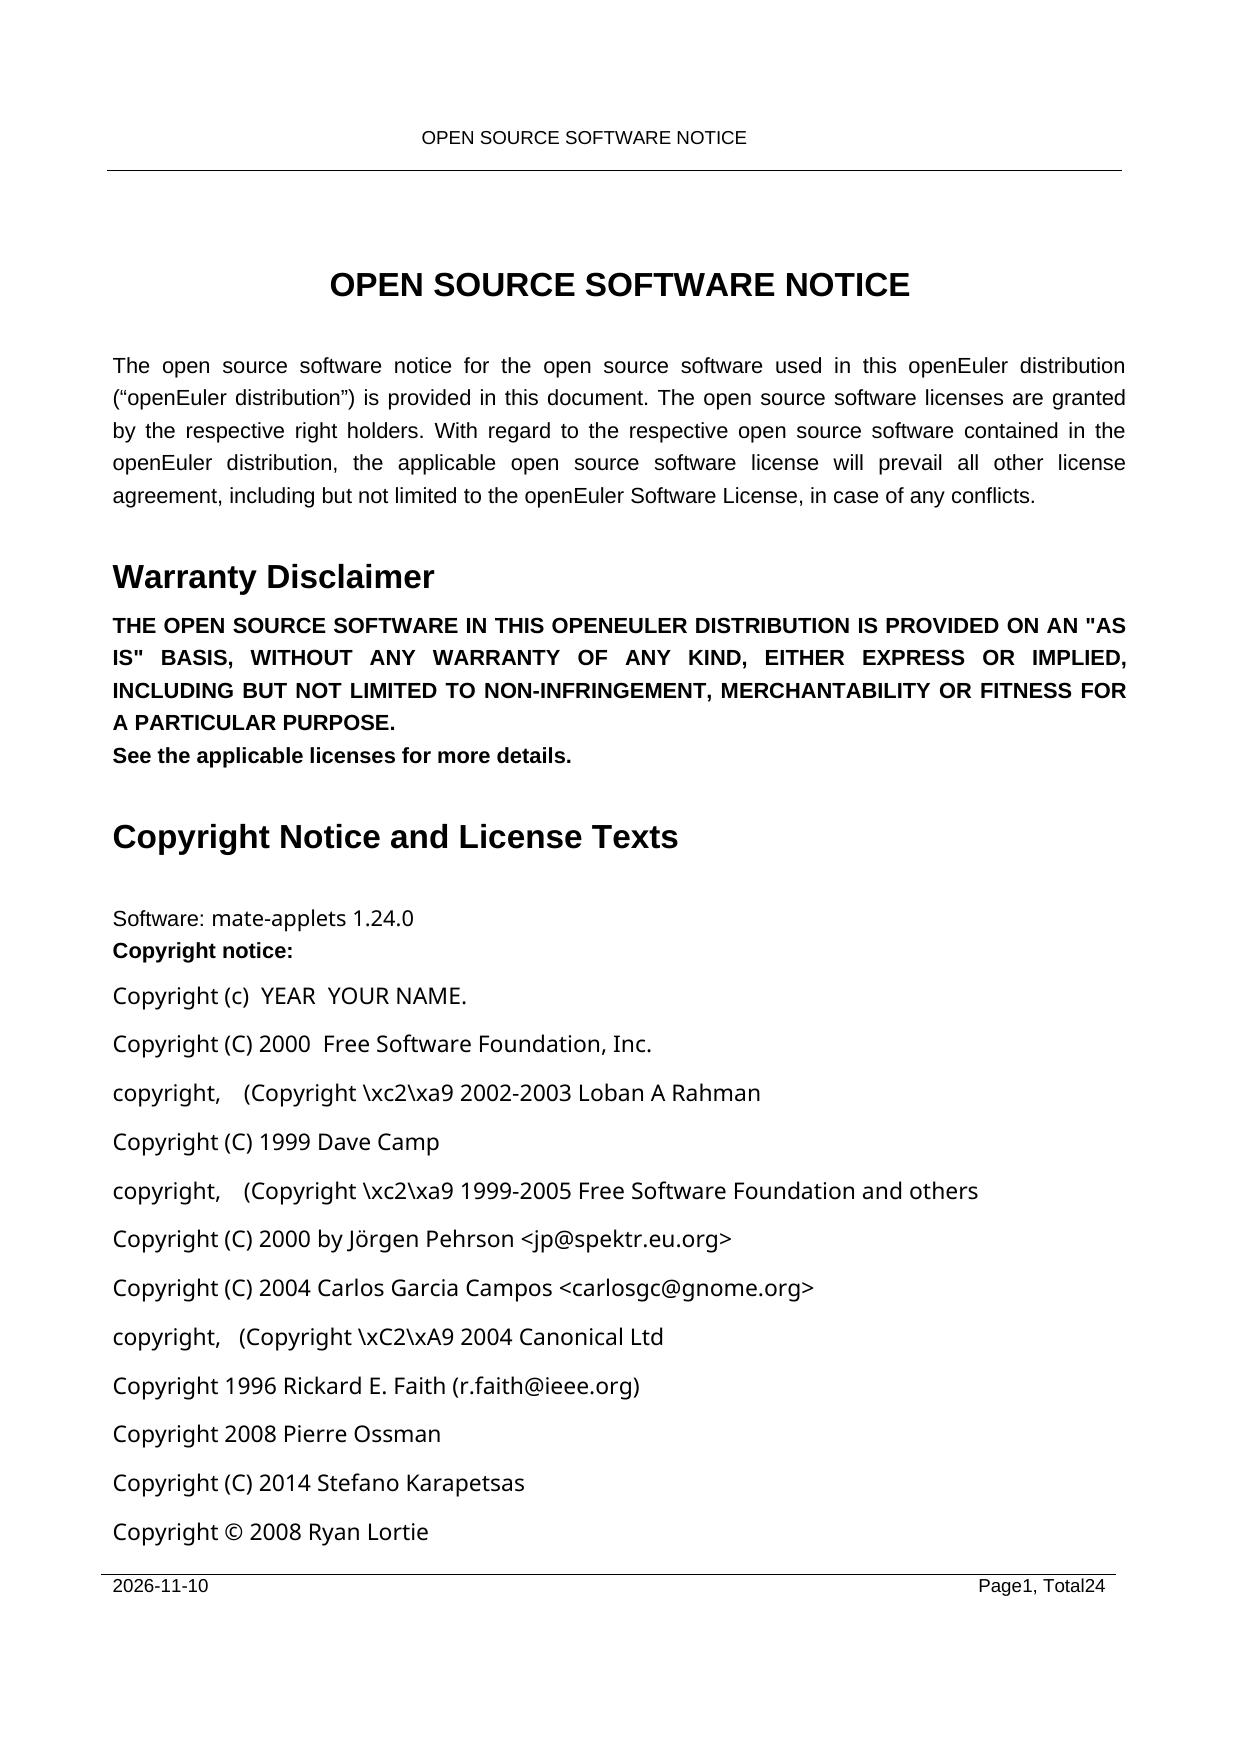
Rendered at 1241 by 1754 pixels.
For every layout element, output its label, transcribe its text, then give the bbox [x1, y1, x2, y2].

text Copyright notice: [112, 934, 1128, 966]
text THE OPEN SOURCE SOFTWARE IN THIS OPENEULER DISTRIBUTION IS PROVIDED ON AN "AS IS" BASIS, WITHOUT ANY WARRANTY OF ANY KIND, EITHER EXPRESS OR IMPLIED, INCLUDING BUT NOT LIMITED TO NON-INFRINGEMENT, MERCHANTABILITY OR FITNESS FOR A PARTICULAR PURPOSE. See the applicable licenses for more details. [112, 609, 1128, 771]
text The open source software notice for the open source software used in this openEuler distribution (“openEuler distribution”) is provided in this document. The open source software licenses are granted by the respective right holders. With regard to the respective open source software contained in the openEuler distribution, the applicable open source software license will prevail all other license agreement, including but not limited to the openEuler Software License, in case of any conflicts. [112, 349, 1128, 511]
text Software: mate-applets 1.24.0 [112, 901, 1128, 934]
text Copyright Notice and License Texts [112, 804, 1128, 869]
text OPEN SOURCE SOFTWARE NOTICE [112, 251, 1128, 316]
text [112, 979, 1128, 1548]
text Warranty Disclaimer [112, 544, 1128, 609]
